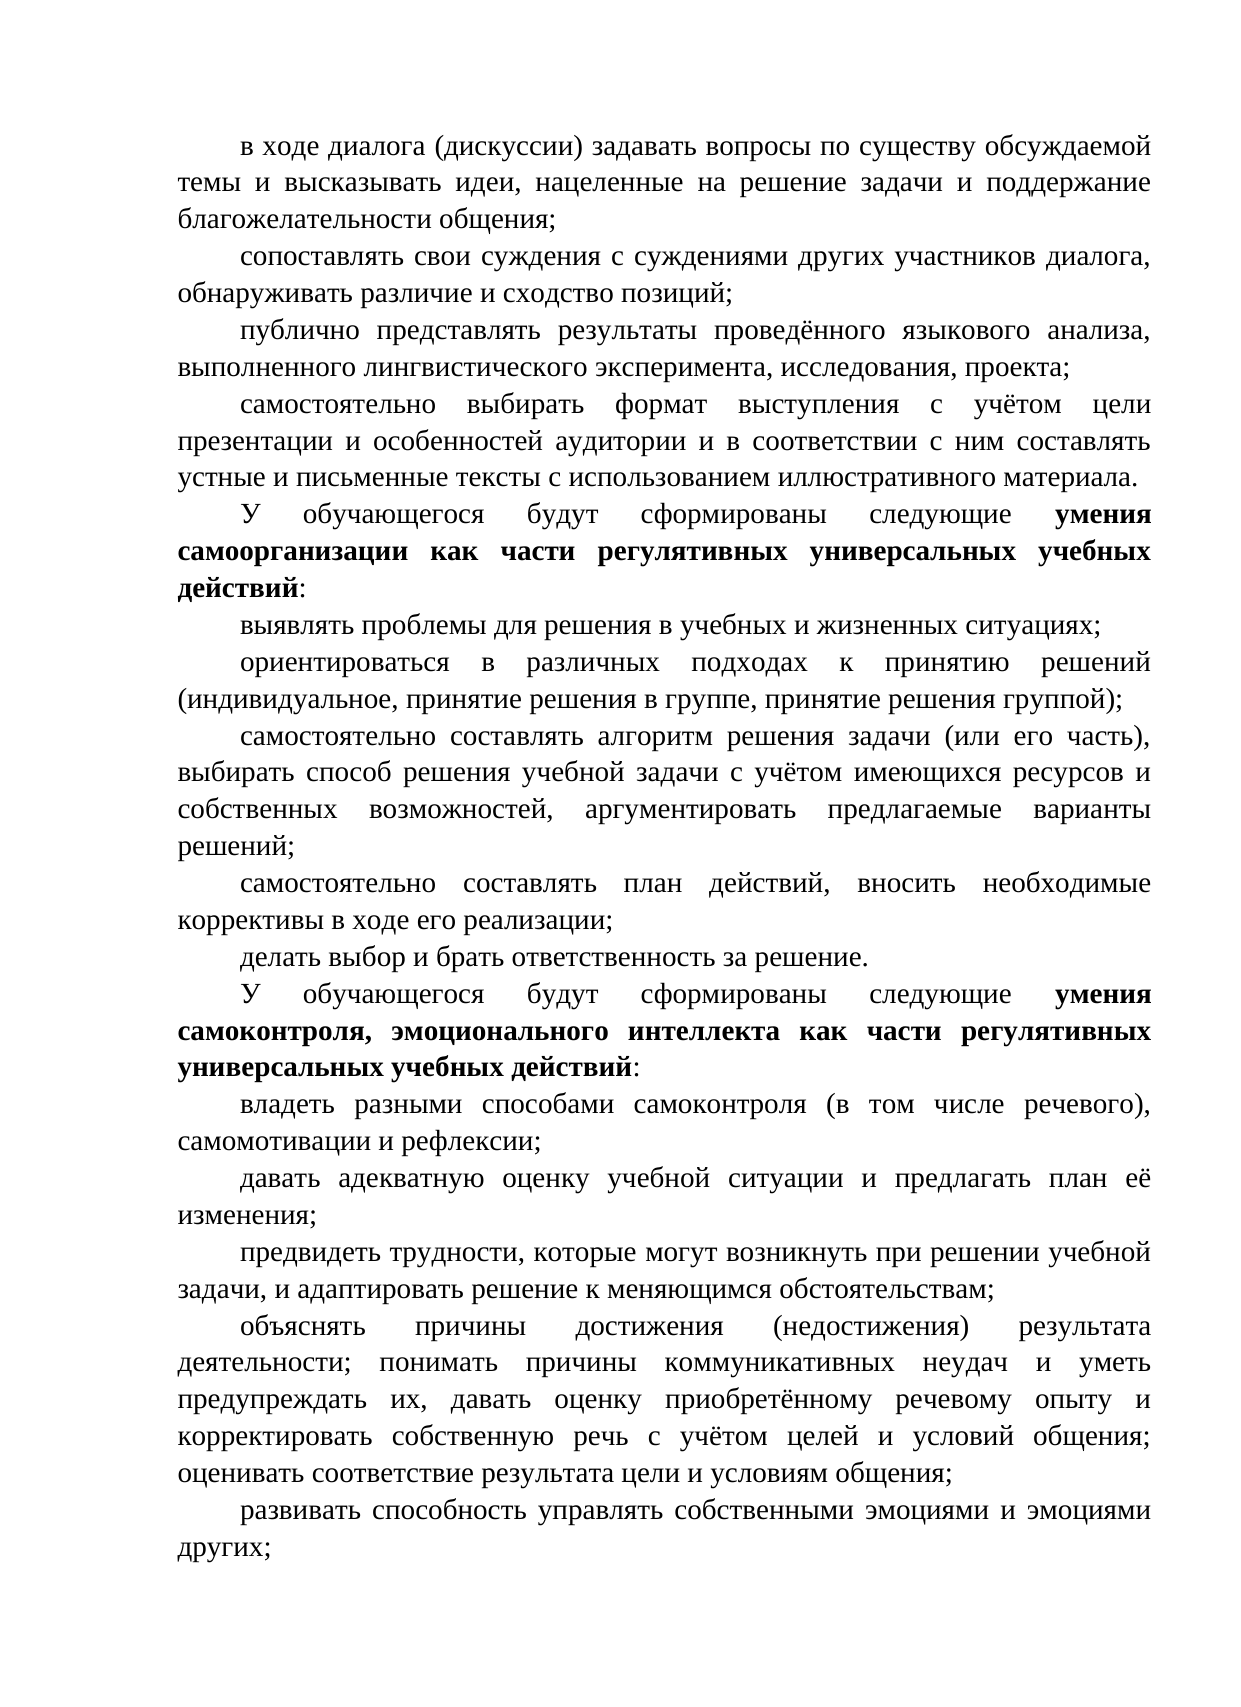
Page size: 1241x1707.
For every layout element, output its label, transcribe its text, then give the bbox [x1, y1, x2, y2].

text развивать способность управлять собственными эмоциями и эмоциями других; [177, 1492, 1152, 1562]
text самостоятельно выбирать формат выступления с учётом цели презентации и особенностей аудитории и в соответствии с ним составлять устные и письменные тексты с использованием иллюстративного материала. [177, 386, 1152, 493]
text публично представлять результаты проведённого языкового анализа, выполненного лингвистического эксперимента, исследования, проекта; [177, 312, 1152, 382]
text У обучающегося будут сформированы следующие умения самоорганизации как части регулятивных универсальных учебных действий: [177, 496, 1152, 604]
text самостоятельно составлять план действий, вносить необходимые коррективы в ходе его реализации; [177, 865, 1152, 936]
text в ходе диалога (дискуссии) задавать вопросы по существу обсуждаемой темы и высказывать идеи, нацеленные на решение задачи и поддержание благожелательности общения; [177, 128, 1152, 235]
text сопоставлять свои суждения с суждениями других участников диалога, обнаруживать различие и сходство позиций; [177, 238, 1152, 309]
text давать адекватную оценку учебной ситуации и предлагать план её изменения; [177, 1160, 1152, 1231]
text предвидеть трудности, которые могут возникнуть при решении учебной задачи, и адаптировать решение к меняющимся обстоятельствам; [177, 1234, 1152, 1304]
text делать выбор и брать ответственность за решение. [177, 939, 1152, 972]
text самостоятельно составлять алгоритм решения задачи (или его часть), выбирать способ решения учебной задачи с учётом имеющихся ресурсов и собственных возможностей, аргументировать предлагаемые варианты решений; [177, 718, 1152, 862]
text выявлять проблемы для решения в учебных и жизненных ситуациях; [177, 607, 1152, 641]
text объяснять причины достижения (недостижения) результата деятельности; понимать причины коммуникативных неудач и уметь предупреждать их, давать оценку приобретённому речевому опыту и корректировать собственную речь с учётом целей и условий общения; оценивать соответствие результата цели и условиям общения; [177, 1308, 1152, 1489]
text ориентироваться в различных подходах к принятию решений (индивидуальное, принятие решения в группе, принятие решения группой); [177, 644, 1152, 714]
text У обучающегося будут сформированы следующие умения самоконтроля, эмоционального интеллекта как части регулятивных универсальных учебных действий: [177, 976, 1152, 1083]
text владеть разными способами самоконтроля (в том числе речевого), самомотивации и рефлексии; [177, 1086, 1152, 1157]
